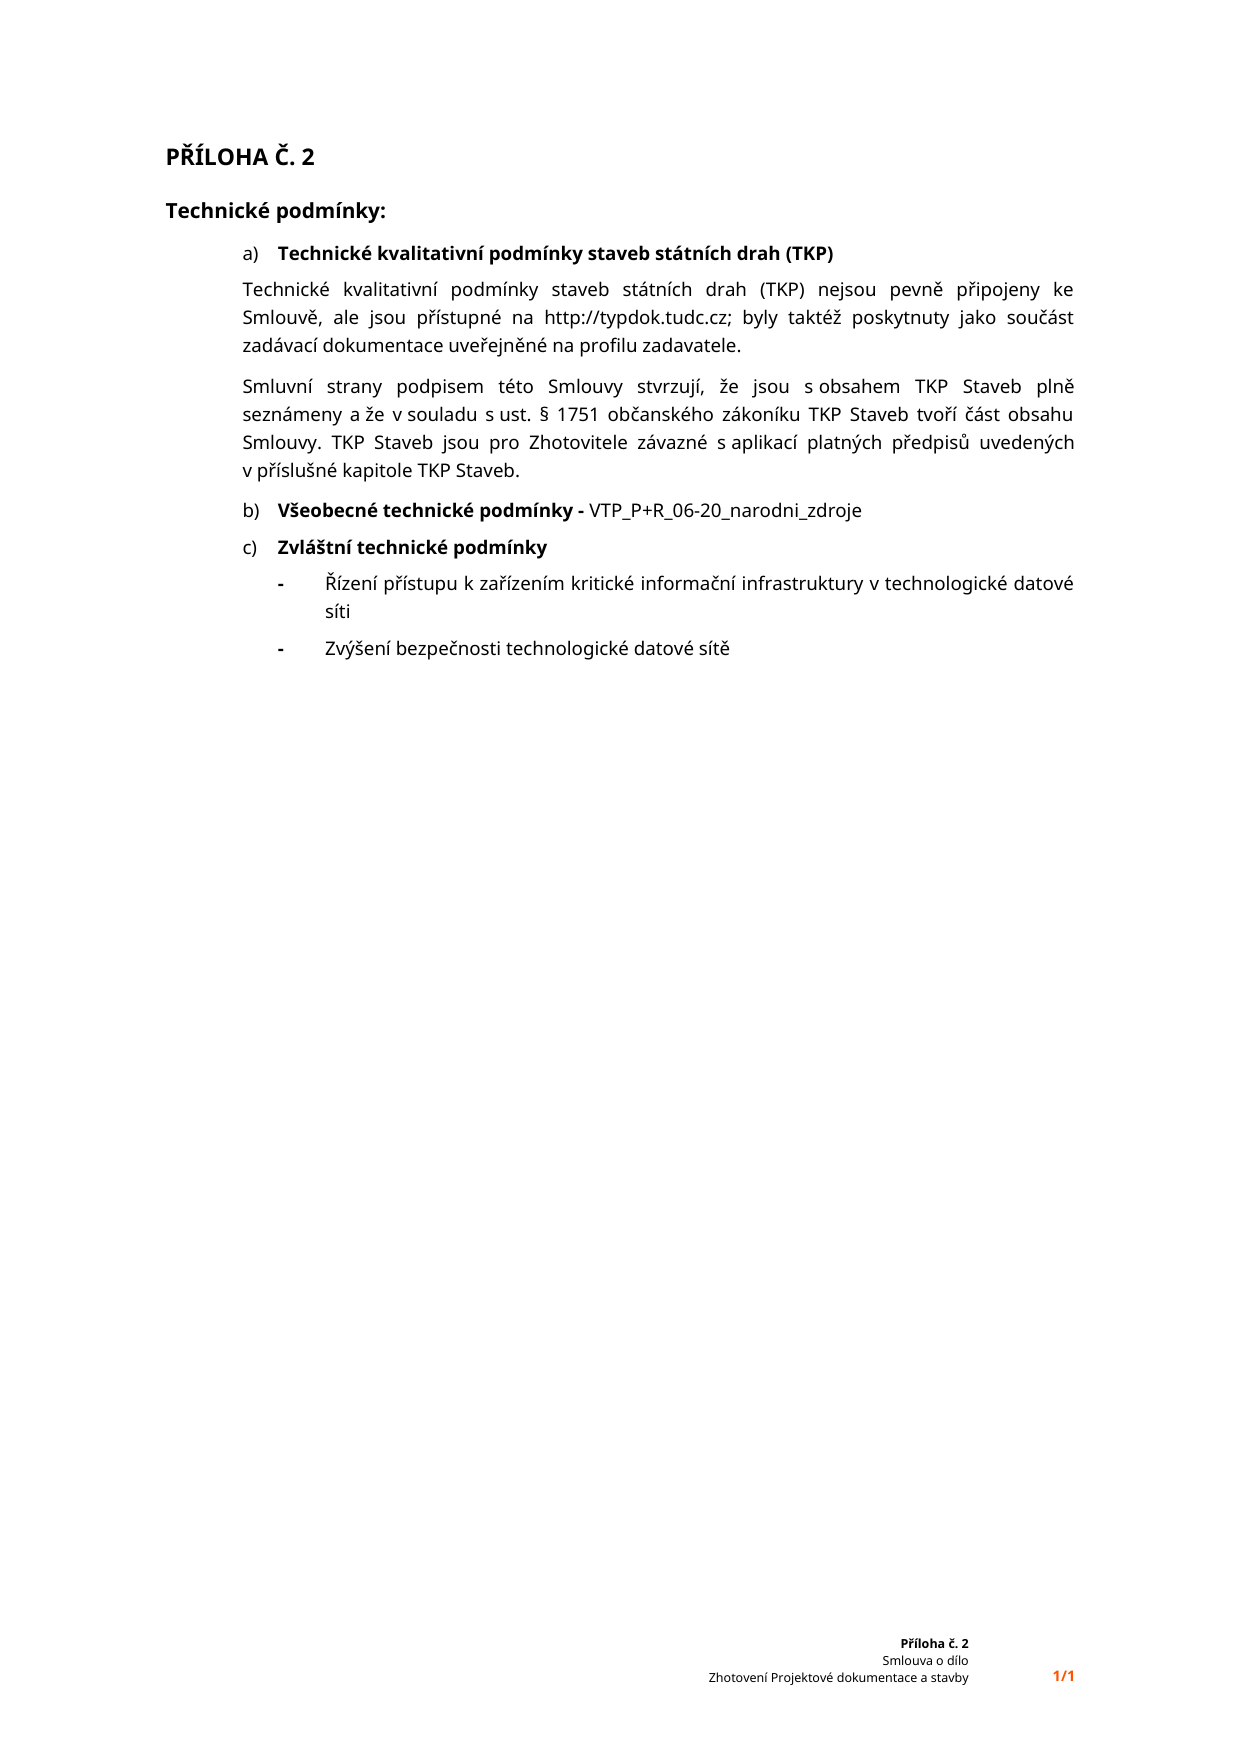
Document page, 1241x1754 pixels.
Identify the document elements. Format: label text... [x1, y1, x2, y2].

text Zvláštní technické podmínky [242, 534, 1075, 560]
list Technické kvalitativní podmínky staveb státních drah (TKP) [242, 240, 1075, 266]
text Technické podmínky: [165, 197, 1075, 225]
text Smluvní strany podpisem této Smlouvy stvrzují, že jsou s obsahem TKP Staveb plně seznámeny a že v souladu s ust. § 1751 občanského zákoníku TKP Staveb tvoří část obsahu Smlouvy. TKP Staveb jsou pro Zhotovitele závazné s aplikací platných předpisů uvedených v příslušné kapitole TKP Staveb. [242, 373, 1075, 483]
text Zvýšení bezpečnosti technologické datové sítě [278, 635, 1075, 660]
text Příloha č. 2 [165, 141, 1075, 173]
text Řízení přístupu k zařízením kritické informační infrastruktury v technologické datové síti [278, 571, 1075, 624]
text Technické kvalitativní podmínky staveb státních drah (TKP) nejsou pevně připojeny ke Smlouvě, ale jsou přístupné na http://typdok.tudc.cz; byly taktéž poskytnuty jako součást zadávací dokumentace uveřejněné na profilu zadavatele. [242, 277, 1075, 358]
text Všeobecné technické podmínky - VTP_P+R_06-20_narodni_zdroje [242, 498, 1075, 523]
